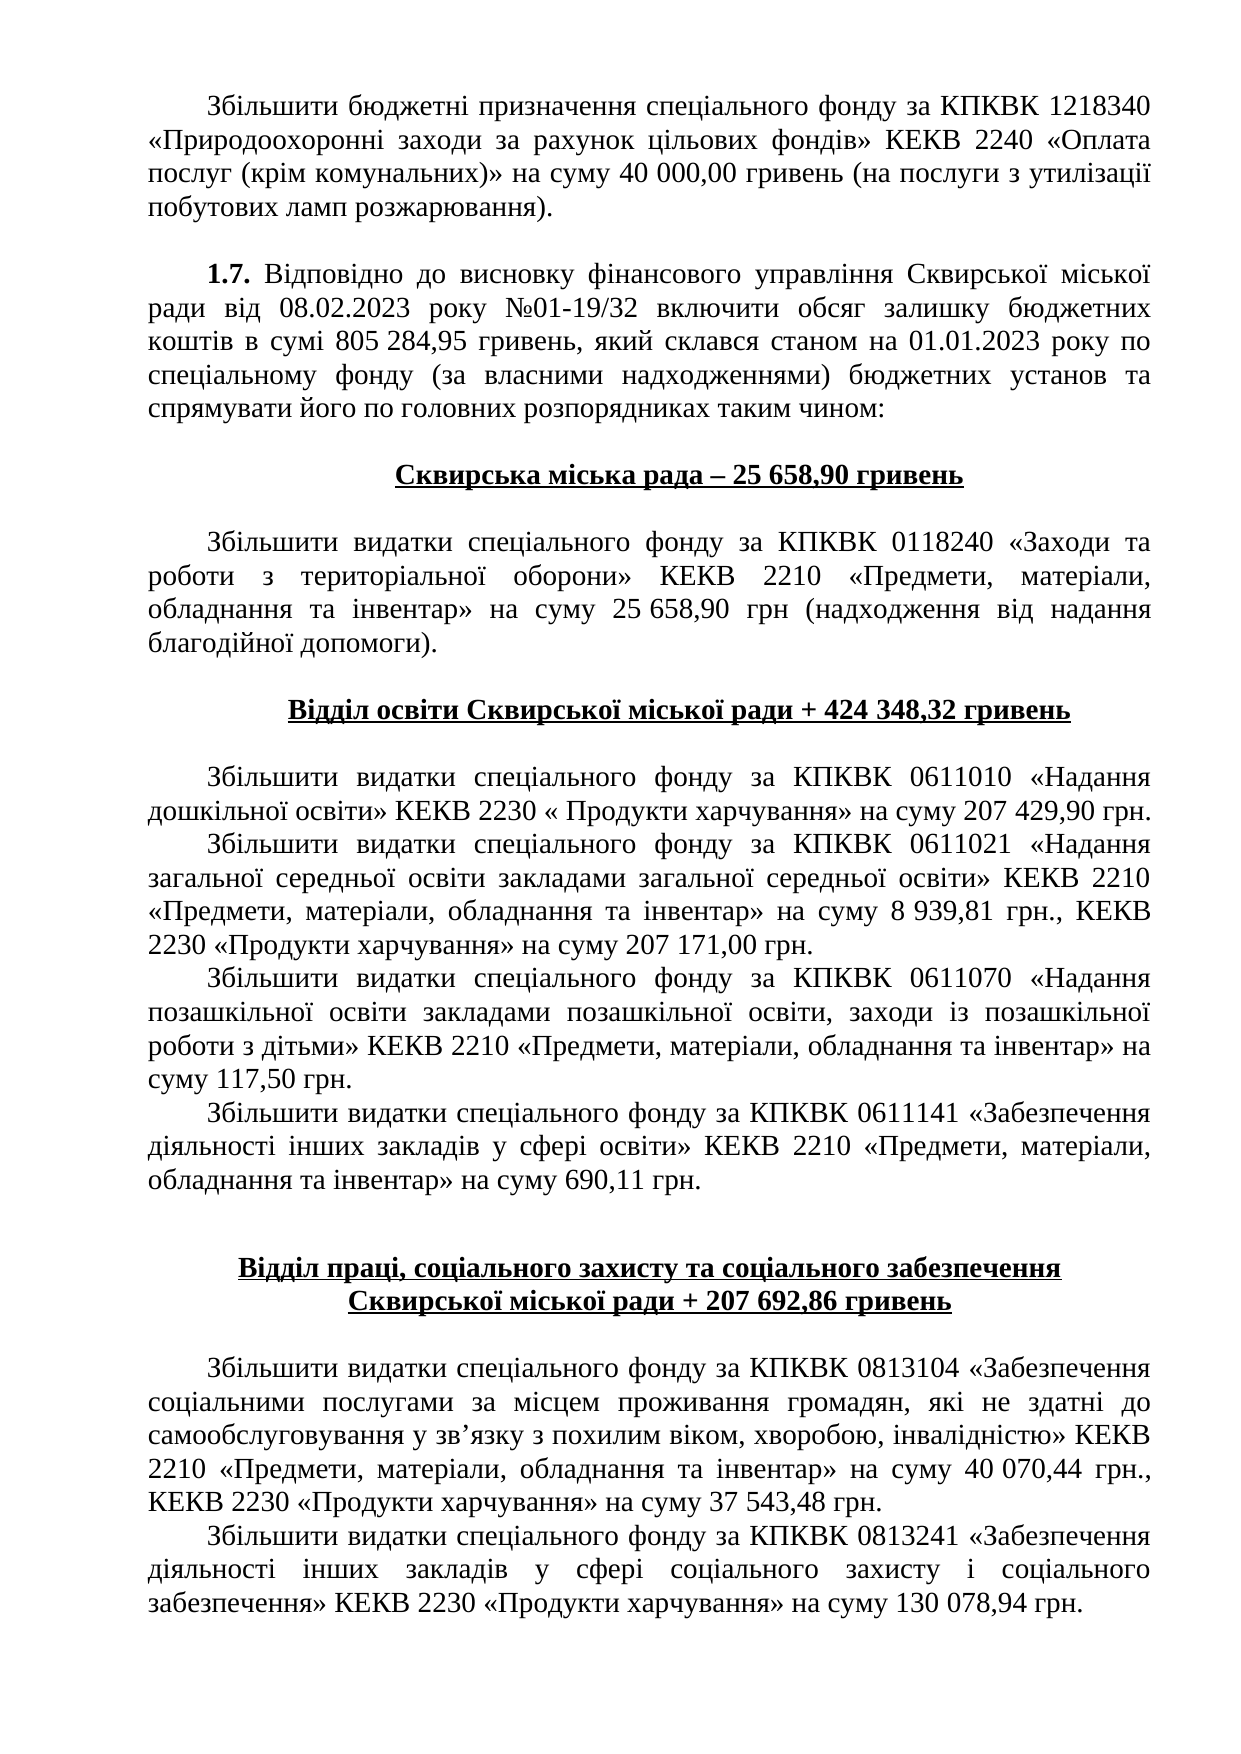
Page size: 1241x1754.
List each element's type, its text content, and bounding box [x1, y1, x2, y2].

text Збільшити видатки спеціального фонду за КПКВК 0611010 «Надання дошкільної освіти» КЕКВ 2230 « Продукти харчування» на суму 207 429,90 грн. [148, 759, 1152, 826]
text Збільшити видатки спеціального фонду за КПКВК 0118240 «Заходи та роботи з територіальної оборони» КЕКВ 2210 «Предмети, матеріали, обладнання та інвентар» на суму 25 658,90 грн (надходження від надання благодійної допомоги). [148, 524, 1152, 659]
text 1.7. Відповідно до висновку фінансового управління Сквирської міської ради від 08.02.2023 року №01-19/32 включити обсяг залишку бюджетних коштів в сумі 805 284,95 гривень, який склався станом на 01.01.2023 року по спеціальному фонду (за власними надходженнями) бюджетних установ та спрямувати його по головних розпорядниках таким чином: [148, 256, 1152, 424]
text Відділ освіти Сквирської міської ради + 424 348,32 гривень [148, 692, 1152, 726]
text Сквирська міська рада – 25 658,90 гривень [148, 457, 1152, 491]
text Збільшити видатки спеціального фонду за КПКВК 0611070 «Надання позашкільної освіти закладами позашкільної освіти, заходи із позашкільної роботи з дітьми» КЕКВ 2210 «Предмети, матеріали, обладнання та інвентар» на суму 117,50 грн. [148, 961, 1152, 1095]
text Збільшити видатки спеціального фонду за КПКВК 0813241 «Забезпечення діяльності інших закладів у сфері соціального захисту і соціального забезпечення» КЕКВ 2230 «Продукти харчування» на суму 130 078,94 грн. [148, 1518, 1152, 1619]
text Збільшити бюджетні призначення спеціального фонду за КПКВК 1218340 «Природоохоронні заходи за рахунок цільових фондів» КЕКВ 2240 «Оплата послуг (крім комунальних)» на суму 40 000,00 гривень (на послуги з утилізації побутових ламп розжарювання). [148, 88, 1152, 223]
text Збільшити видатки спеціального фонду за КПКВК 0611141 «Забезпечення діяльності інших закладів у сфері освіти» КЕКВ 2210 «Предмети, матеріали, обладнання та інвентар» на суму 690,11 грн. [148, 1095, 1152, 1195]
text Відділ праці, соціального захисту та соціального забезпечення [148, 1250, 1152, 1283]
text Збільшити видатки спеціального фонду за КПКВК 0813104 «Забезпечення соціальними послугами за місцем проживання громадян, які не здатні до самообслуговування у зв’язку з похилим віком, хворобою, інвалідністю» КЕКВ 2210 «Предмети, матеріали, обладнання та інвентар» на суму 40 070,44 грн., КЕКВ 2230 «Продукти харчування» на суму 37 543,48 грн. [148, 1350, 1152, 1518]
text Збільшити видатки спеціального фонду за КПКВК 0611021 «Надання загальної середньої освіти закладами загальної середньої освіти» КЕКВ 2210 «Предмети, матеріали, обладнання та інвентар» на суму 8 939,81 грн., КЕКВ 2230 «Продукти харчування» на суму 207 171,00 грн. [148, 826, 1152, 961]
text Сквирської міської ради + 207 692,86 гривень [148, 1283, 1152, 1317]
